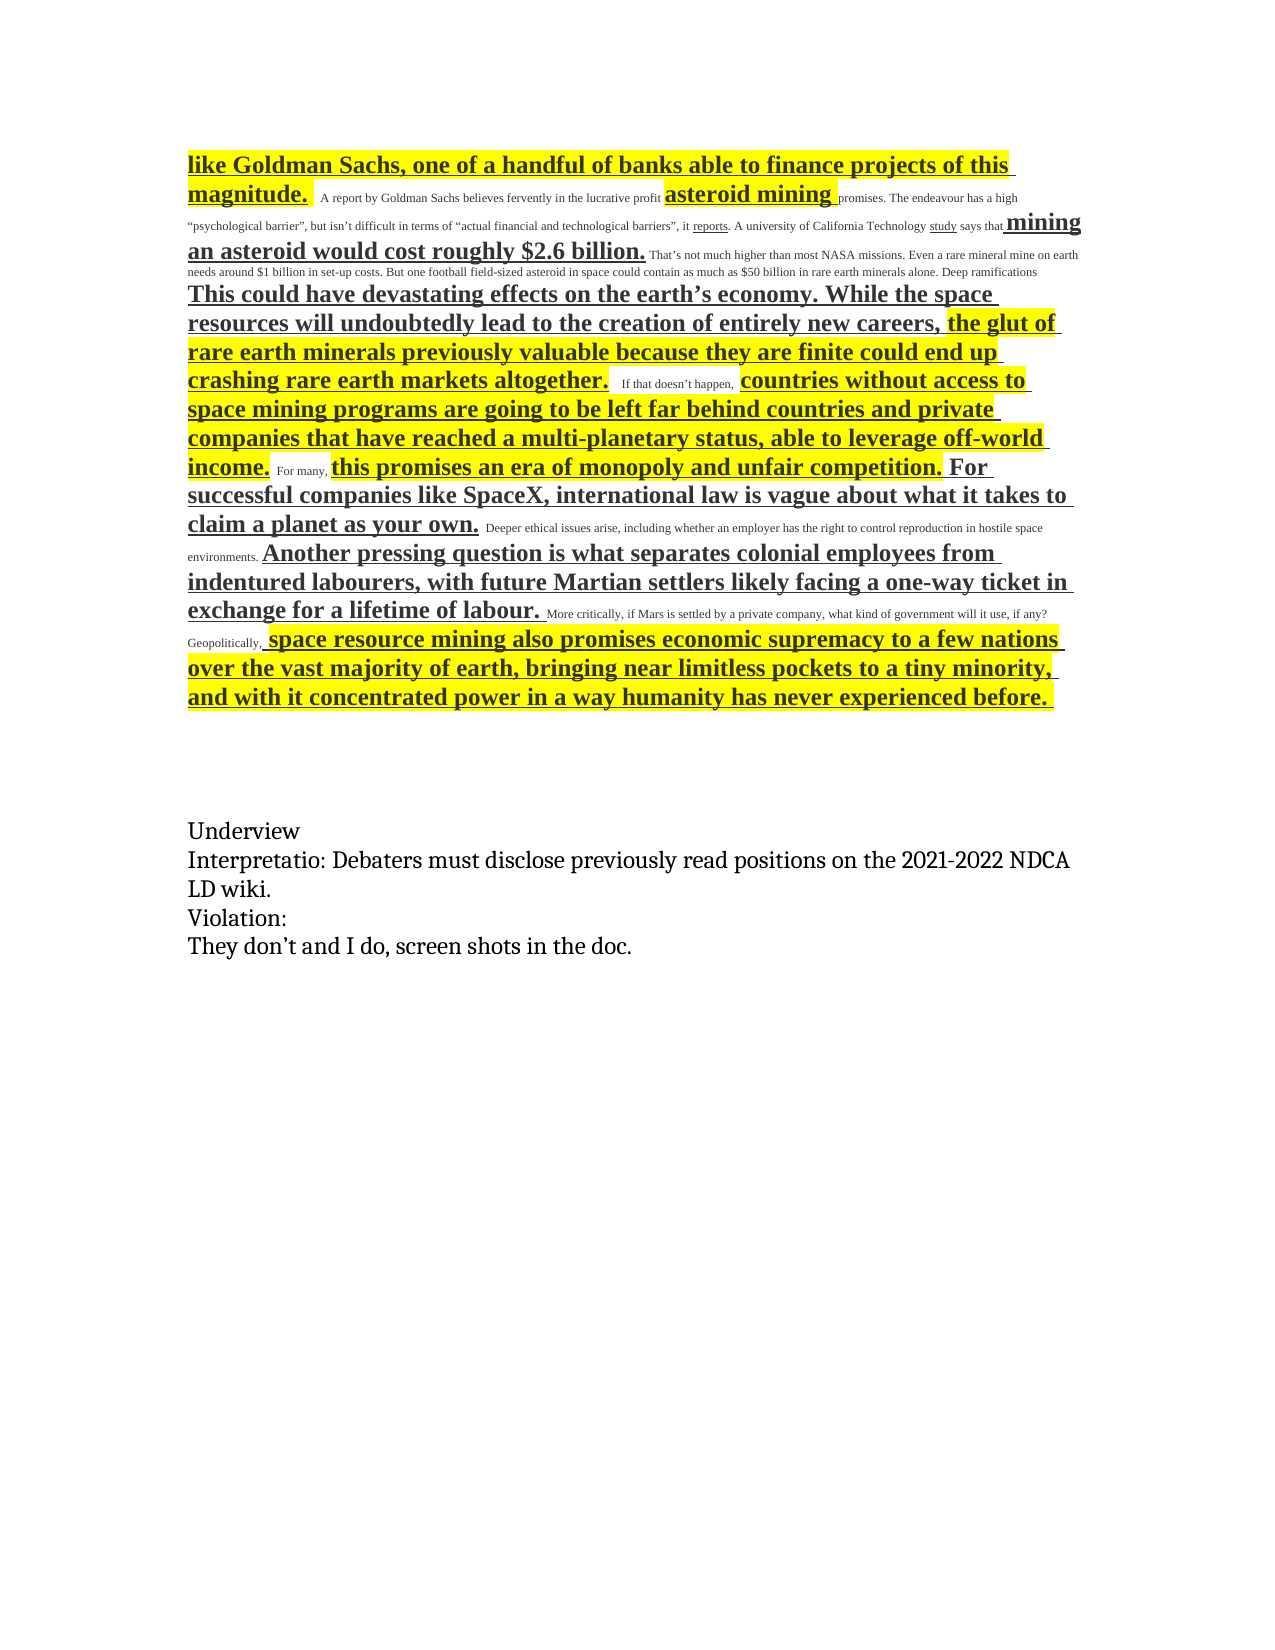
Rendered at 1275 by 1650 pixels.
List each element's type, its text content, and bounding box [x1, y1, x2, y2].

text Violation: [187, 903, 1087, 932]
text Interpretatio: Debaters must disclose previously read positions on the 2021-2022 NDCA LD wiki. [187, 846, 1087, 903]
text They don’t and I do, screen shots in the doc. [187, 932, 1087, 961]
text Underview [187, 817, 1087, 846]
